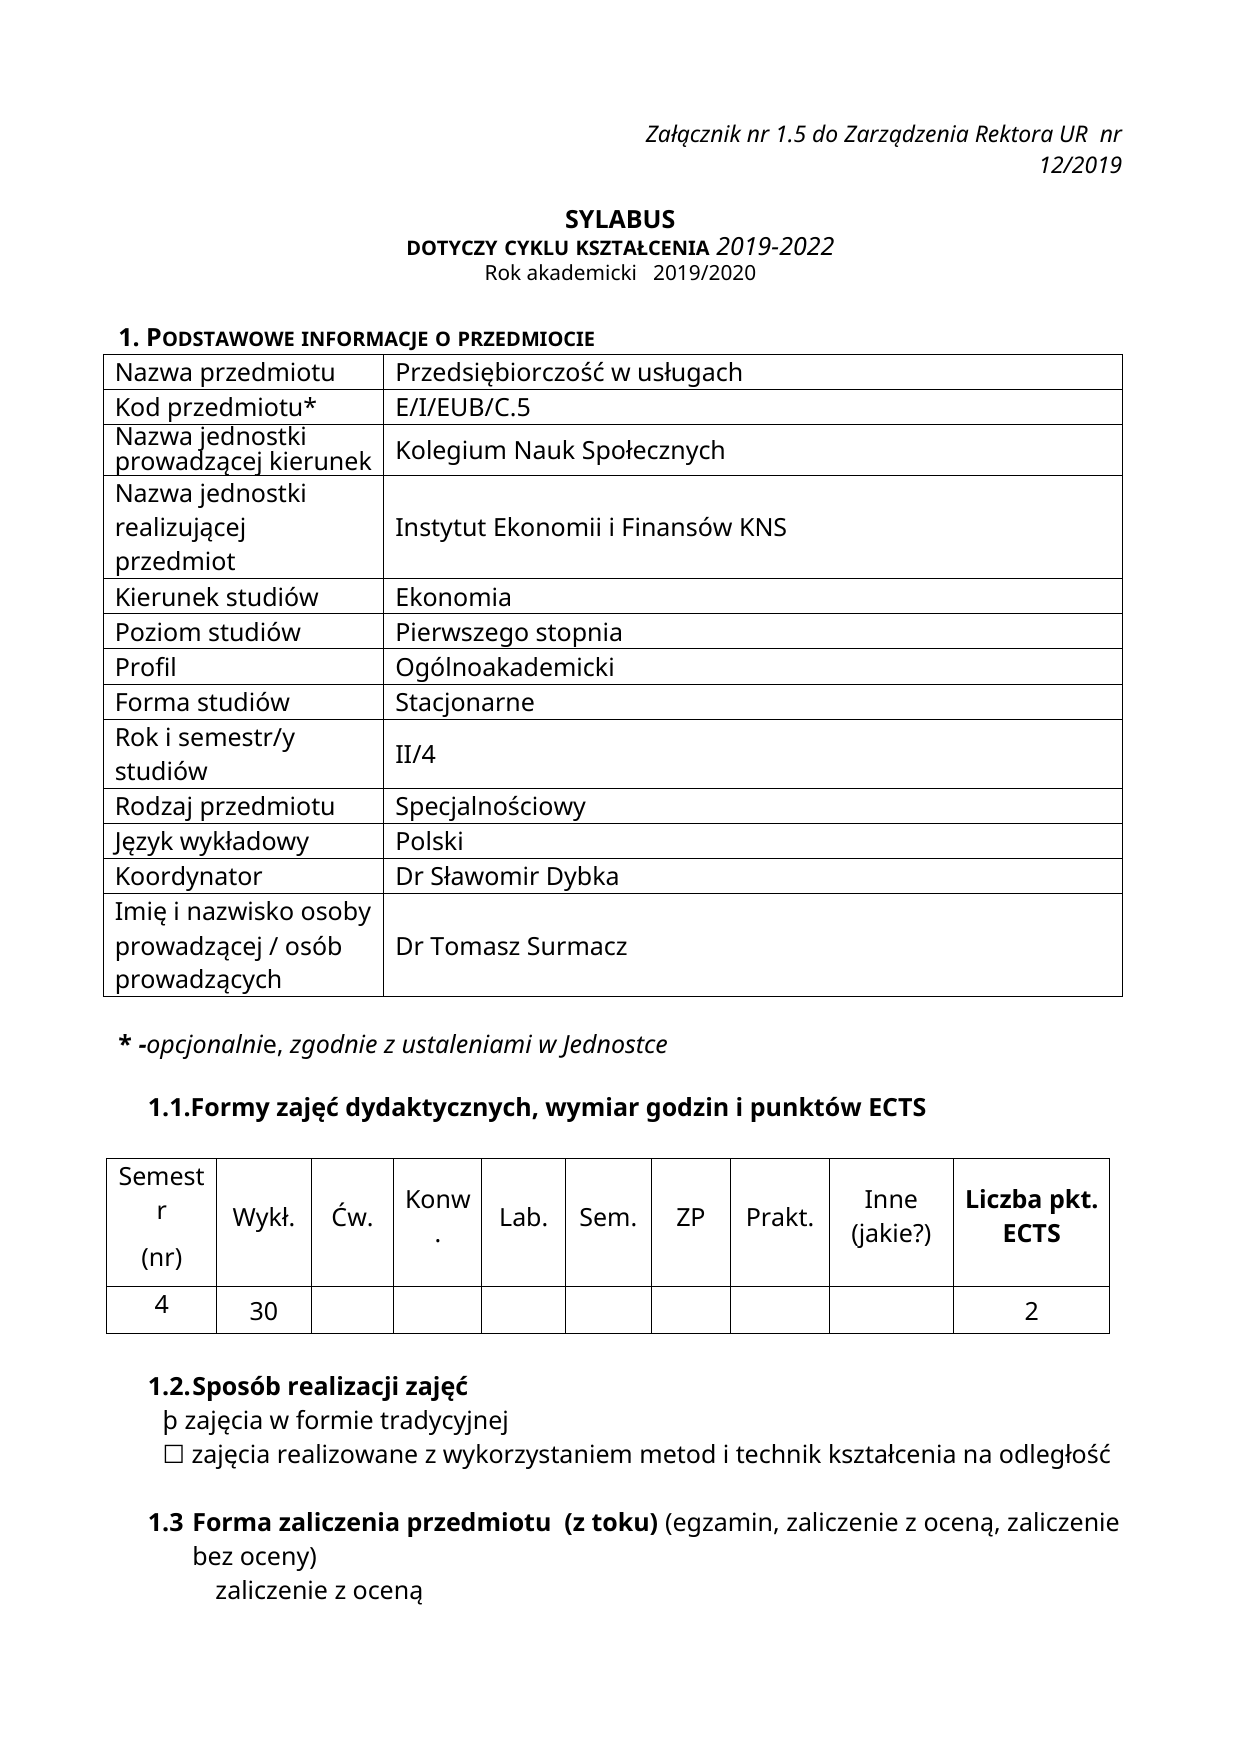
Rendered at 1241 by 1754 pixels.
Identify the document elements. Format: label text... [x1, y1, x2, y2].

table_cell Poziom studiów [104, 614, 383, 648]
table_cell [652, 1287, 730, 1333]
table_header Wykł. [217, 1159, 311, 1286]
table_header Liczba pkt. ECTS [954, 1159, 1109, 1286]
table_cell Dr Tomasz Surmacz [384, 894, 1122, 996]
text 1.1.Formy zajęć dydaktycznych, wymiar godzin i punktów ECTS [148, 1090, 1122, 1124]
text SYLABUS [118, 201, 1122, 236]
table_header Ćw. [312, 1159, 393, 1286]
table_cell Koordynator [104, 859, 383, 893]
text Rok akademicki 2019/2020 [118, 261, 1122, 286]
text ☐ zajęcia realizowane z wykorzystaniem metod i technik kształcenia na odległość [162, 1436, 1122, 1471]
table_cell Profil [104, 649, 383, 683]
table_cell 30 [217, 1287, 311, 1333]
table_header Semestr (nr) [107, 1159, 216, 1286]
text 1. Podstawowe informacje o przedmiocie [118, 319, 1122, 354]
table_cell Kolegium Nauk Społecznych [384, 425, 1122, 475]
table_cell Rodzaj przedmiotu [104, 789, 383, 823]
table_cell II/4 [384, 720, 1122, 788]
table_cell Kod przedmiotu* [104, 390, 383, 424]
table_cell Nazwa jednostki realizującej przedmiot [104, 476, 383, 578]
table_header Prakt. [731, 1159, 829, 1286]
table_cell Kierunek studiów [104, 579, 383, 613]
table_cell Ekonomia [384, 579, 1122, 613]
text zaliczenie z oceną [118, 1573, 1122, 1607]
text dotyczy cyklu kształcenia 2019-2022 [118, 236, 1122, 261]
table_header Inne (jakie?) [830, 1159, 953, 1286]
table_header Nazwa przedmiotu [104, 355, 383, 389]
table_header Sem. [566, 1159, 651, 1286]
table_cell [312, 1287, 393, 1333]
text Załącznik nr 1.5 do Zarządzenia Rektora UR nr 12/2019 [118, 118, 1122, 181]
table_cell Imię i nazwisko osoby prowadzącej / osób prowadzących [104, 894, 383, 996]
table_header Konw. [394, 1159, 481, 1286]
table_cell Pierwszego stopnia [384, 614, 1122, 648]
table_cell Instytut Ekonomii i Finansów KNS [384, 476, 1122, 578]
table_cell Forma studiów [104, 685, 383, 718]
table_cell [394, 1287, 481, 1333]
table_cell E/I/EUB/C.5 [384, 390, 1122, 424]
table_cell Specjalnościowy [384, 789, 1122, 823]
table_cell [731, 1287, 829, 1333]
text 1.2. Sposób realizacji zajęć [148, 1368, 1122, 1402]
table_cell Język wykładowy [104, 824, 383, 858]
table_header Przedsiębiorczość w usługach [384, 355, 1122, 389]
table_cell 4 [107, 1287, 216, 1333]
table_cell Dr Sławomir Dybka [384, 859, 1122, 893]
table_header Lab. [482, 1159, 565, 1286]
text 1.3 Forma zaliczenia przedmiotu (z toku) (egzamin, zaliczenie z oceną, zaliczenie bez oceny) [148, 1504, 1122, 1573]
table_cell Rok i semestr/y studiów [104, 720, 383, 788]
text þ zajęcia w formie tradycyjnej [162, 1402, 1122, 1436]
table_cell [566, 1287, 651, 1333]
table_cell Stacjonarne [384, 685, 1122, 718]
table_cell [830, 1287, 953, 1333]
text * -opcjonalnie, zgodnie z ustaleniami w Jednostce [118, 1026, 1122, 1061]
table_cell 2 [954, 1287, 1109, 1333]
table_cell Polski [384, 824, 1122, 858]
table_cell [482, 1287, 565, 1333]
table_header ZP [652, 1159, 730, 1286]
table_cell Nazwa jednostki prowadzącej kierunek [104, 425, 383, 475]
table_cell Ogólnoakademicki [384, 649, 1122, 683]
